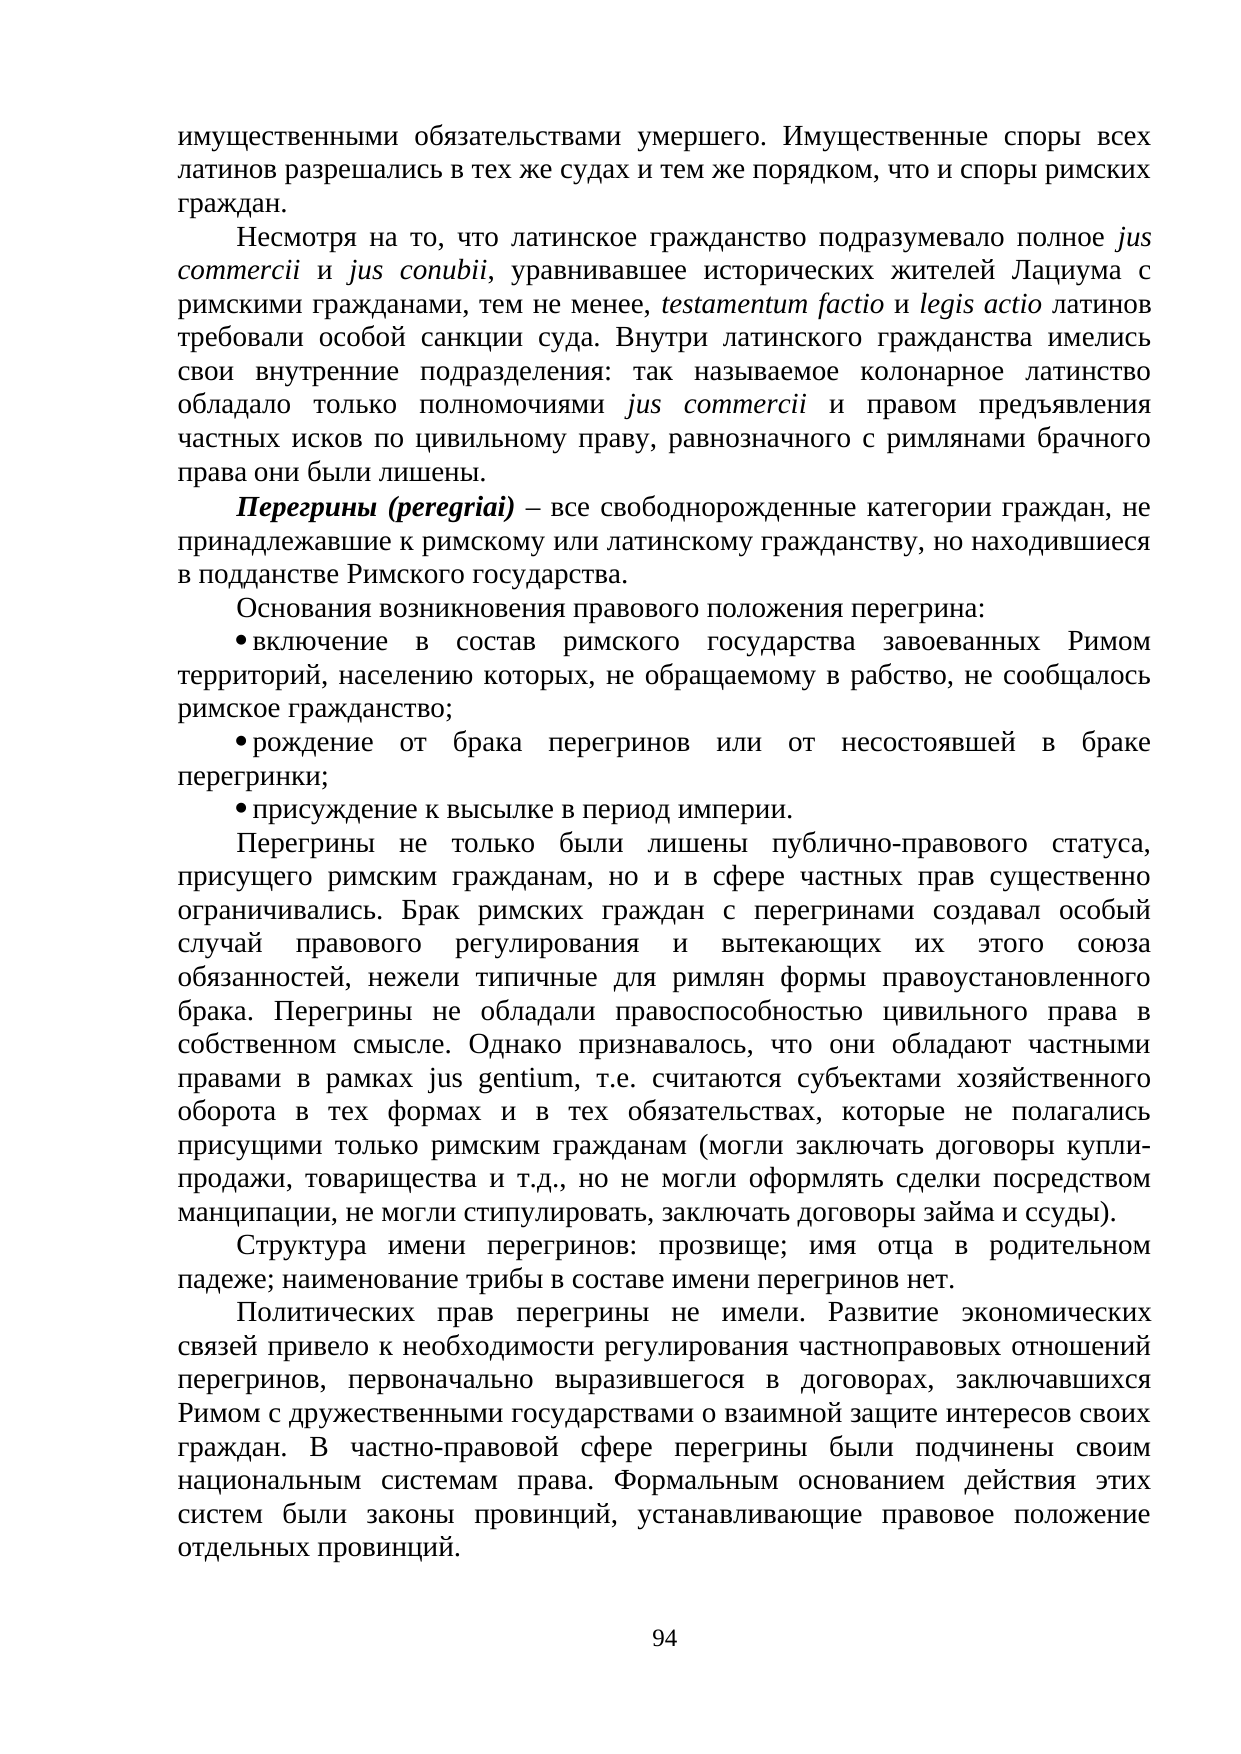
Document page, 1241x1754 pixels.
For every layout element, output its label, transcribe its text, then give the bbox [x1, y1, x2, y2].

text Перегрины (peregriai) – все свободнорожденные категории граждан, не принадлежавшие к римскому или латинскому гражданству, но находившиеся в подданстве Римского государства. [177, 489, 1152, 590]
text Политических прав перегрины не имели. Развитие экономических связей привело к необходимости регулирования частноправовых отношений перегринов, первоначально выразившегося в договорах, заключавшихся Римом с дружественными государствами о взаимной защите интересов своих граждан. В частно-правовой сфере перегрины были подчинены своим национальным системам права. Формальным основанием действия этих систем были законы провинций, устанавливающие правовое положение отдельных провинций. [177, 1294, 1152, 1563]
text Несмотря на то, что латинское гражданство подразумевало полное jus commercii и jus conubii, уравнивавшее исторических жителей Лациума с римскими гражданами, тем не менее, testamentum factio и legis actio латинов требовали особой санкции суда. Внутри латинского гражданства имелись свои внутренние подразделения: так называемое колонарное латинство обладало только полномочиями jus commercii и правом предъявления частных исков по цивильному праву, равнозначного с римлянами брачного права они были лишены. [177, 219, 1152, 489]
list включение в состав римского государства завоеванных Римом территорий, населению которых, не обращаемому в рабство, не сообщалось римское гражданство; [177, 623, 1152, 724]
text Перегрины не только были лишены публично-правового статуса, присущего римским гражданам, но и в сфере частных прав существенно ограничивались. Брак римских граждан с перегринами создавал особый случай правового регулирования и вытекающих их этого союза обязанностей, нежели типичные для римлян формы правоустановленного брака. Перегрины не обладали правоспособностью цивильного права в собственном смысле. Однако признавалось, что они обладают частными правами в рамках jus gentium, т.е. считаются субъектами хозяйственного оборота в тех формах и в тех обязательствах, которые не полагались присущими только римским гражданам (могли заключать договоры купли-продажи, товарищества и т.д., но не могли оформлять сделки посредством манципации, не могли стипулировать, заключать договоры займа и ссуды). [177, 825, 1152, 1227]
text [177, 118, 1152, 219]
text Структура имени перегринов: прозвище; имя отца в родительном падеже; наименование трибы в составе имени перегринов нет. [177, 1227, 1152, 1294]
list рождение от брака перегринов или от несостоявшей в браке перегринки; [177, 724, 1152, 791]
list присуждение к высылке в период империи. [177, 791, 1152, 825]
text Основания возникновения правового положения перегрина: [177, 590, 1152, 623]
